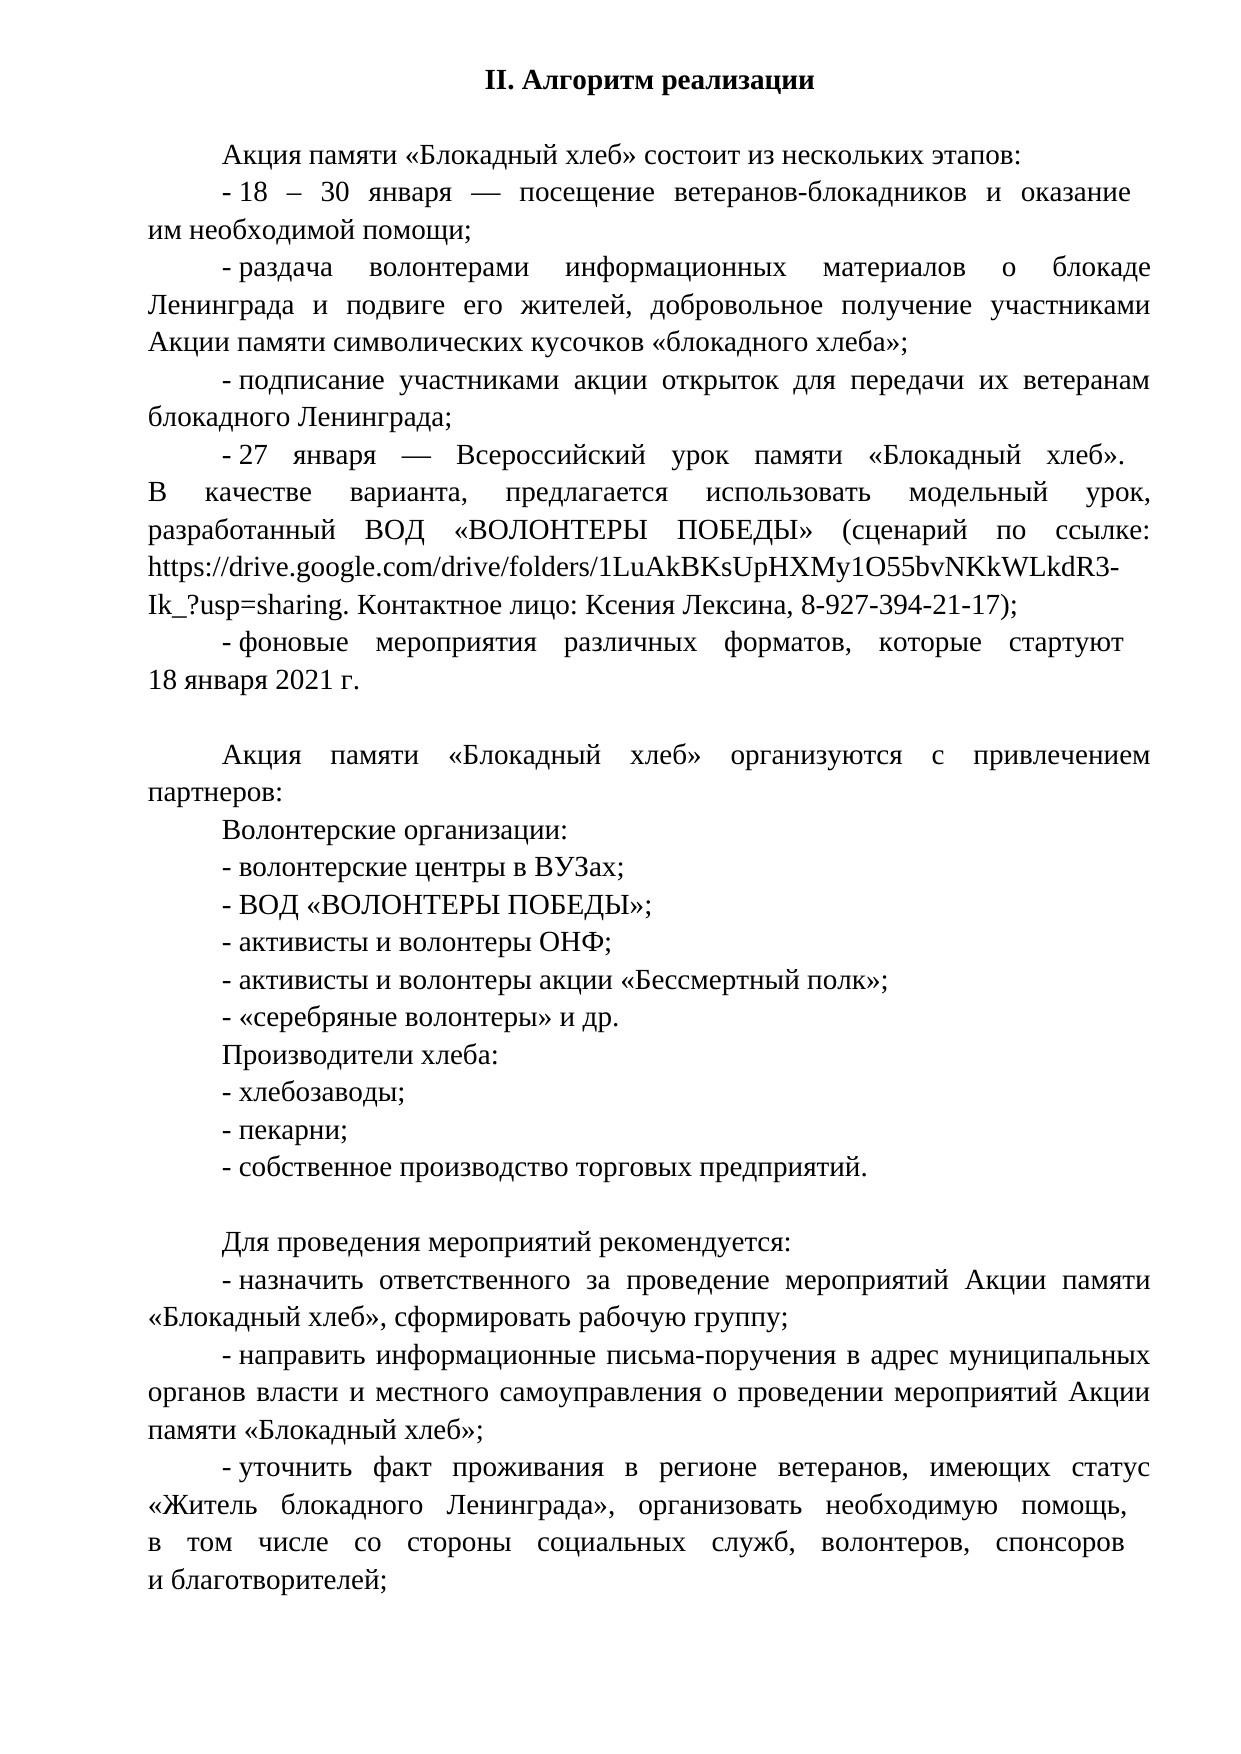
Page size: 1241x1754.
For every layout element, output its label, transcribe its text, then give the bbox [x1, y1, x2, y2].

text - активисты и волонтеры акции «Бессмертный полк»; [148, 959, 1152, 997]
text - ВОД «ВОЛОНТЕРЫ ПОБЕДЫ»; [148, 884, 1152, 922]
text II. Алгоритм реализации [148, 59, 1152, 97]
text - фоновые мероприятия различных форматов, которые стартуют 18 января 2021 г. [148, 622, 1152, 697]
text - назначить ответственного за проведение мероприятий Акции памяти «Блокадный хлеб», сформировать рабочую группу; [148, 1259, 1152, 1334]
text - уточнить факт проживания в регионе ветеранов, имеющих статус «Житель блокадного Ленинграда», организовать необходимую помощь, в том числе со стороны социальных служб, волонтеров, спонсоров и благотворителей; [148, 1447, 1152, 1597]
text - 27 января — Всероссийский урок памяти «Блокадный хлеб». В качестве варианта, предлагается использовать модельный урок, разработанный ВОД «ВОЛОНТЕРЫ ПОБЕДЫ» (сценарий по ссылке: https://drive.google.com/drive/folders/1LuAkBKsUpHXMy1O55bvNKkWLkdR3-Ik_?usp=sharing. Контактное лицо: Ксения Лексина, 8-927-394-21-17); [148, 434, 1152, 622]
text Производители хлеба: [148, 1034, 1152, 1072]
text Для проведения мероприятий рекомендуется: [148, 1222, 1152, 1259]
text Акция памяти «Блокадный хлеб» организуются с привлечением партнеров: [148, 734, 1152, 809]
text - собственное производство торговых предприятий. [148, 1147, 1152, 1184]
text - волонтерские центры в ВУЗах; [148, 847, 1152, 884]
text - направить информационные письма-поручения в адрес муниципальных органов власти и местного самоуправления о проведении мероприятий Акции памяти «Блокадный хлеб»; [148, 1334, 1152, 1447]
text - раздача волонтерами информационных материалов о блокаде Ленинграда и подвиге его жителей, добровольное получение участниками Акции памяти символических кусочков «блокадного хлеба»; [148, 247, 1152, 359]
text Акция памяти «Блокадный хлеб» состоит из нескольких этапов: [148, 134, 1152, 172]
text - «серебряные волонтеры» и др. [148, 997, 1152, 1034]
text - активисты и волонтеры ОНФ; [148, 922, 1152, 959]
text - хлебозаводы; [148, 1072, 1152, 1109]
text Волонтерские организации: [148, 809, 1152, 847]
text - подписание участниками акции открыток для передачи их ветеранам блокадного Ленинграда; [148, 359, 1152, 434]
text - 18 – 30 января — посещение ветеранов-блокадников и оказание им необходимой помощи; [148, 172, 1152, 247]
text - пекарни; [148, 1109, 1152, 1147]
